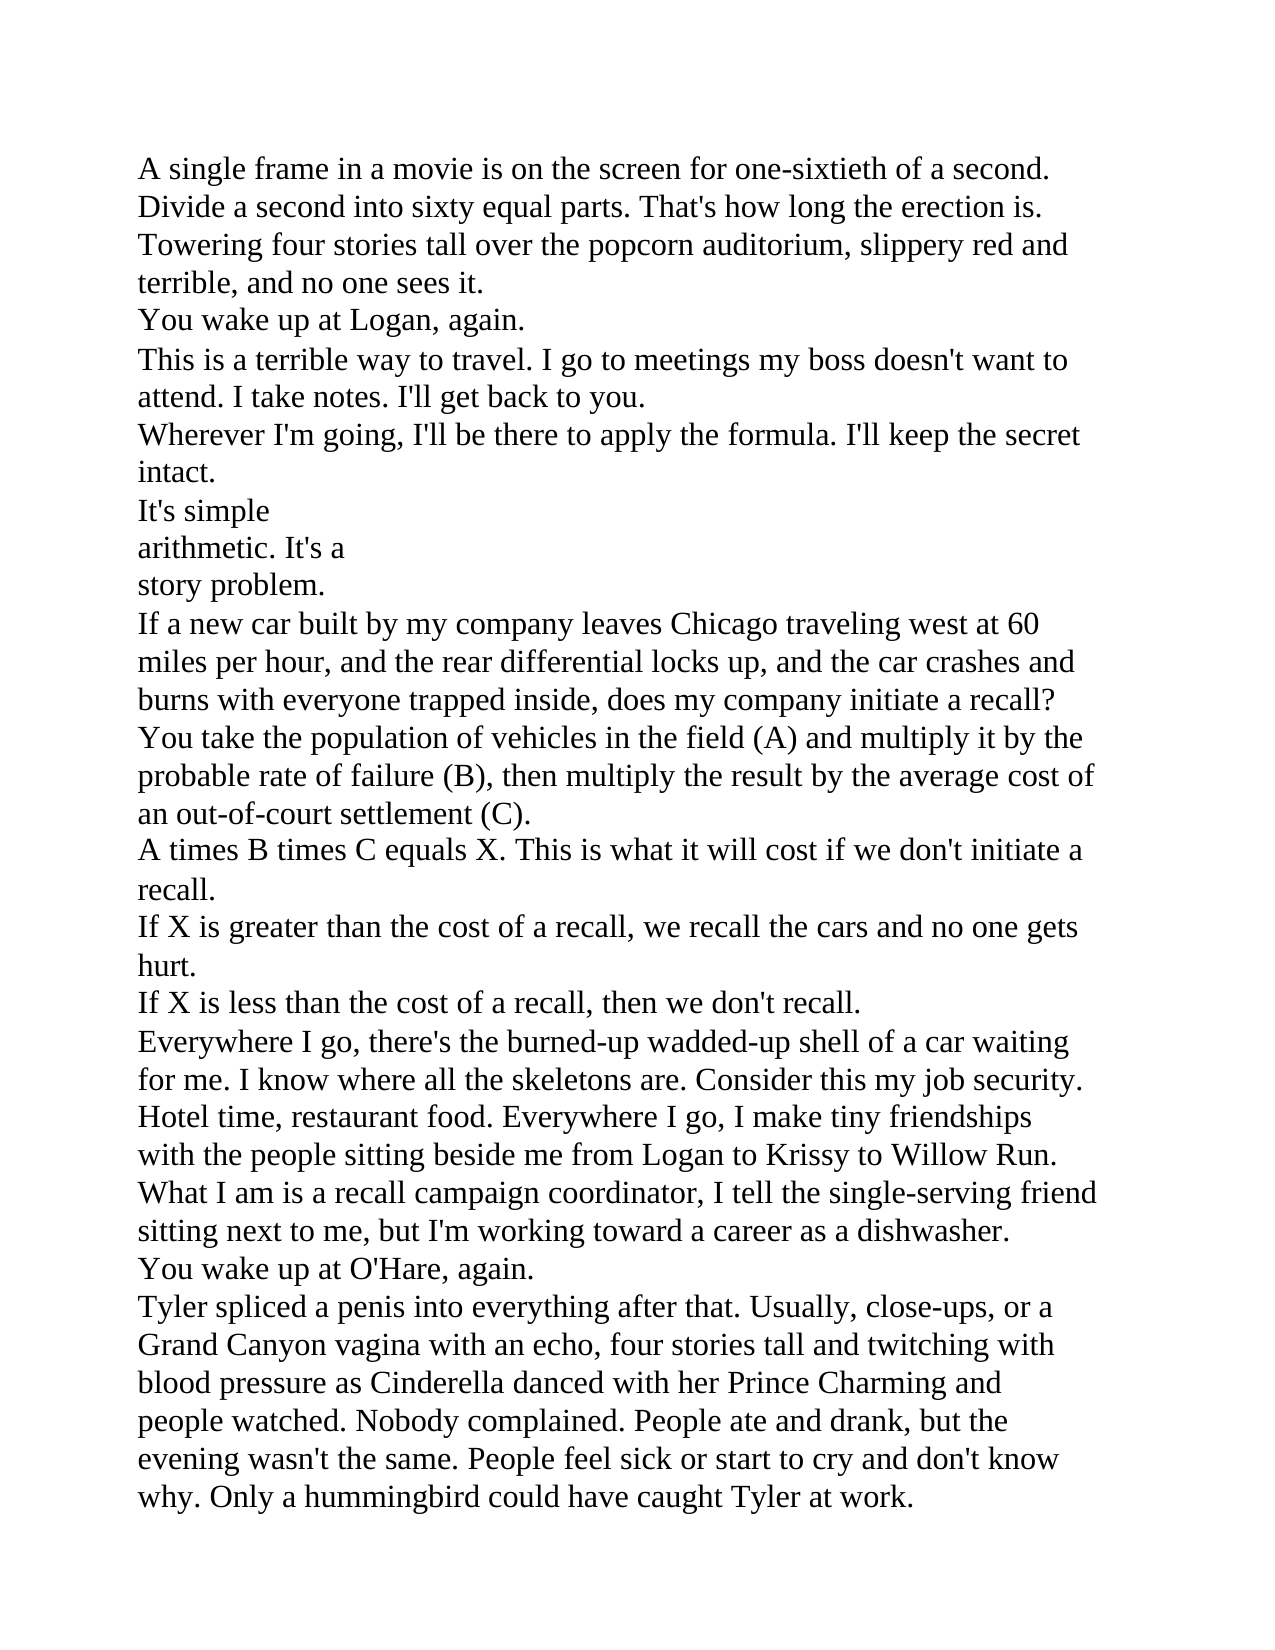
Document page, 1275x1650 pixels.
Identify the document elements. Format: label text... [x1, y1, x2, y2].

text If X is greater than the cost of a recall, we recall the cars and no one gets hurt. [137, 907, 1119, 983]
text A times B times C equals X. This is what it will cost if we don't initiate a [137, 833, 1119, 868]
text Tyler spliced a penis into everything after that. Usually, close-ups, or a Grand Canyon vagina with an echo, four stories tall and twitching with blood pressure as Cinderella danced with her Prince Charming and people watched. Nobody complained. People ate and drank, but the evening wasn't the same. People feel sick or start to cry and don't know why. Only a hummingbird could have caught Tyler at work. [137, 1287, 1095, 1515]
text This is a terrible way to travel. I go to meetings my boss doesn't want to attend. I take notes. I'll get back to you. [137, 340, 1119, 414]
text recall. [137, 870, 1119, 907]
text Everywhere I go, there's the burned-up wadded-up shell of a car waiting for me. I know where all the skeletons are. Consider this my job security. Hotel time, restaurant food. Everywhere I go, I make tiny friendships with the people sitting beside me from Logan to Krissy to Willow Run. [137, 1023, 1095, 1172]
text A single frame in a movie is on the screen for one-sixtieth of a second. Divide a second into sixty equal parts. That's how long the erection is. Towering four stories tall over the popcorn auditorium, slippery red and terrible, and no one sees it. [137, 149, 1119, 301]
text Wherever I'm going, I'll be there to apply the formula. I'll keep the secret intact. [137, 416, 1119, 490]
text You wake up at O'Hare, again. [137, 1249, 1119, 1287]
text You wake up at Logan, again. [137, 302, 1119, 338]
text What I am is a recall campaign coordinator, I tell the single-serving friend sitting next to me, but I'm working toward a career as a dishwasher. [137, 1174, 1119, 1248]
text It's simple arithmetic. It's a story problem. [137, 491, 417, 602]
text If X is less than the cost of a recall, then we don't recall. [137, 985, 1119, 1021]
text If a new car built by my company leaves Chicago traveling west at 60 miles per hour, and the rear differential locks up, and the car crashes and burns with everyone trapped inside, does my company initiate a recall? You take the population of vehicles in the field (A) and multiply it by the probable rate of failure (B), then multiply the result by the average cost of an out-of-court settlement (C). [137, 604, 1095, 832]
